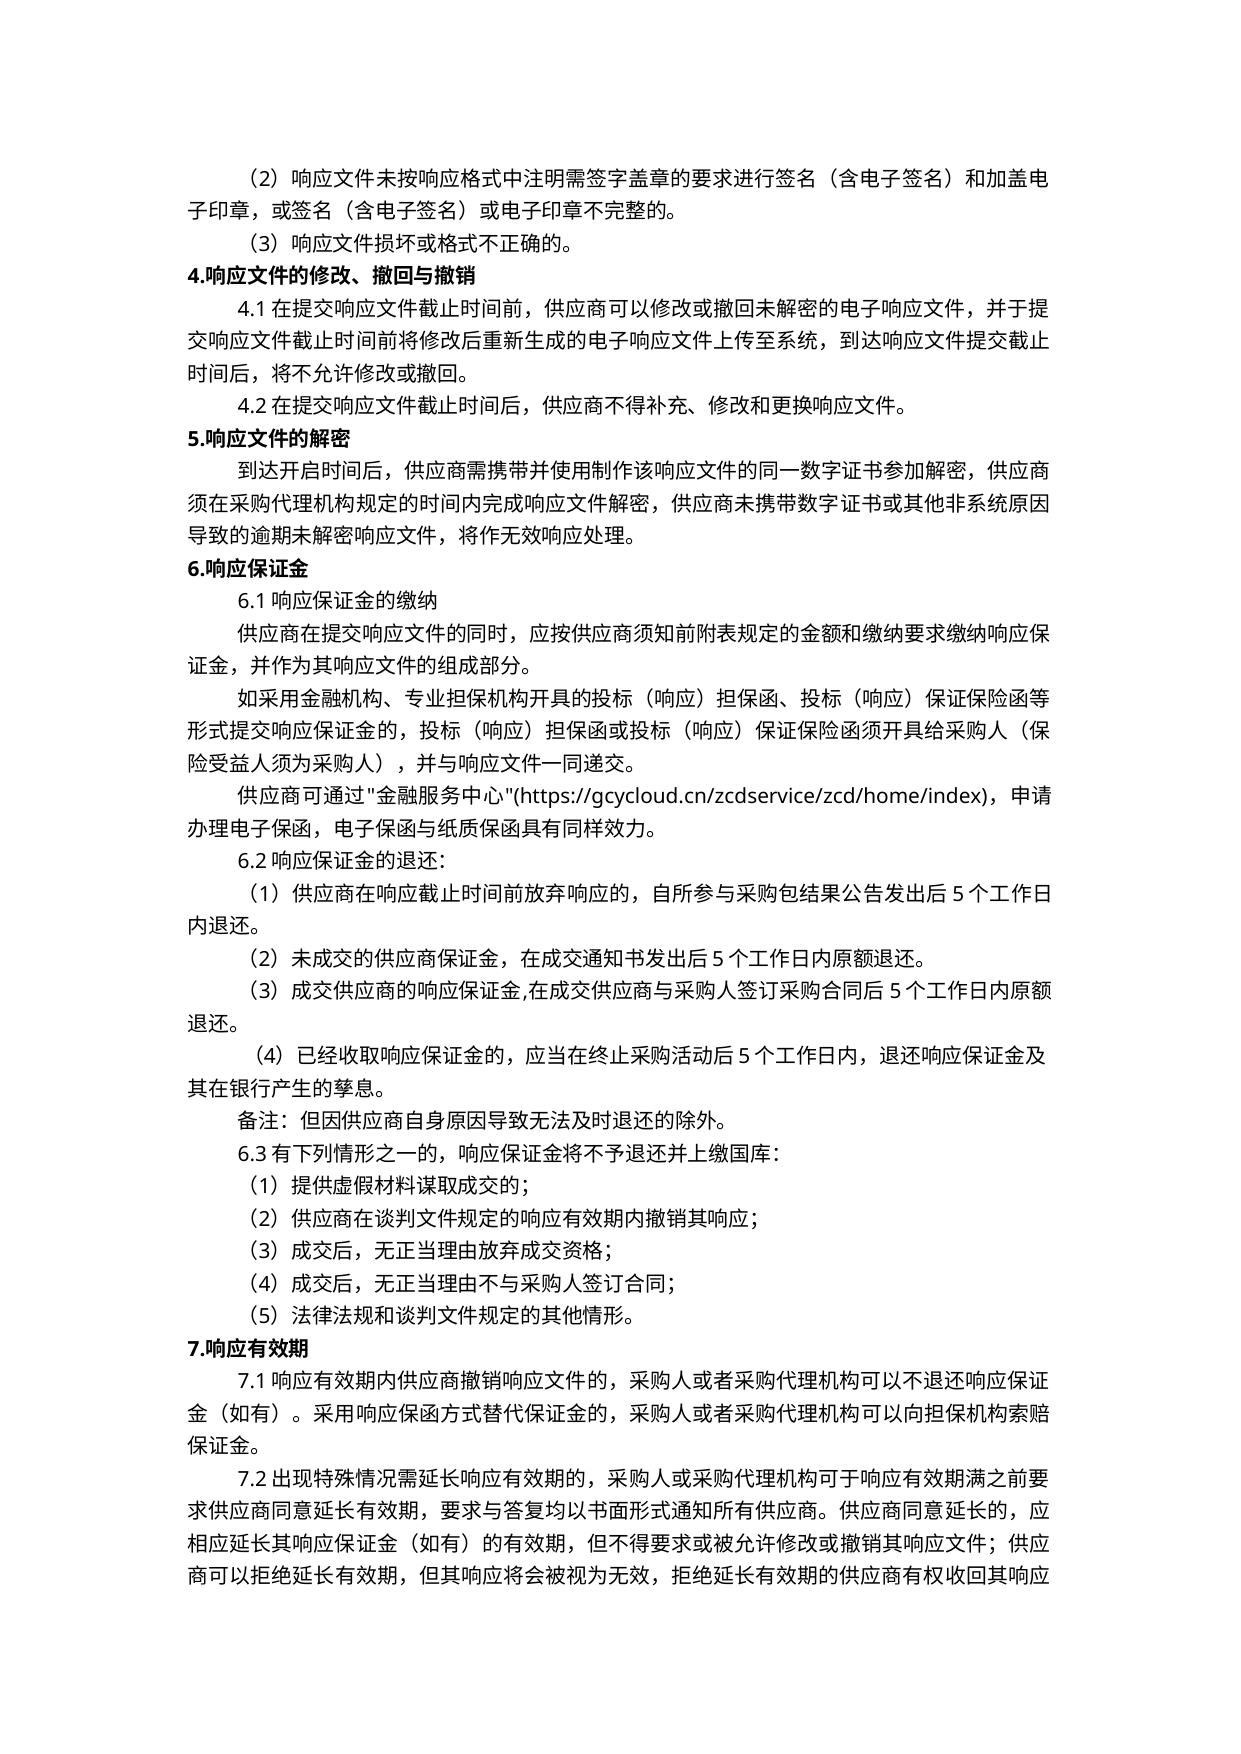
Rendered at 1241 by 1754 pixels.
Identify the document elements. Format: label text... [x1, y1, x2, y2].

text 4.1在提交响应文件截止时间前，供应商可以修改或撤回未解密的电子响应文件，并于提交响应文件截止时间前将修改后重新生成的电子响应文件上传至系统，到达响应文件提交截止时间后，将不允许修改或撤回。 [187, 292, 1053, 389]
text （1）供应商在响应截止时间前放弃响应的，自所参与采购包结果公告发出后5个工作日内退还。 [187, 877, 1053, 942]
text （5）法律法规和谈判文件规定的其他情形。 [187, 1299, 1053, 1332]
text 6.响应保证金 [187, 552, 1053, 584]
text 7.1响应有效期内供应商撤销响应文件的，采购人或者采购代理机构可以不退还响应保证金（如有）。采用响应保函方式替代保证金的，采购人或者采购代理机构可以向担保机构索赔保证金。 [187, 1364, 1053, 1462]
text 供应商可通过"金融服务中心"(https://gcycloud.cn/zcdservice/zcd/home/index)，申请办理电子保函，电子保函与纸质保函具有同样效力。 [187, 779, 1053, 844]
text （2）响应文件未按响应格式中注明需签字盖章的要求进行签名（含电子签名）和加盖电子印章，或签名（含电子签名）或电子印章不完整的。 [187, 162, 1053, 227]
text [187, 1462, 1053, 1592]
text （2）未成交的供应商保证金，在成交通知书发出后5个工作日内原额退还。 [187, 942, 1053, 974]
text 如采用金融机构、专业担保机构开具的投标（响应）担保函、投标（响应）保证保险函等形式提交响应保证金的，投标（响应）担保函或投标（响应）保证保险函须开具给采购人（保险受益人须为采购人），并与响应文件一同递交。 [187, 682, 1053, 779]
text （3）成交供应商的响应保证金,在成交供应商与采购人签订采购合同后5个工作日内原额退还。 [187, 974, 1053, 1039]
text （3）响应文件损坏或格式不正确的。 [187, 227, 1053, 259]
text （3）成交后，无正当理由放弃成交资格； [187, 1234, 1053, 1267]
text 5.响应文件的解密 [187, 422, 1053, 454]
text （4）已经收取响应保证金的，应当在终止采购活动后5个工作日内，退还响应保证金及其在银行产生的孳息。 [187, 1039, 1053, 1104]
text （4）成交后，无正当理由不与采购人签订合同； [187, 1267, 1053, 1299]
text 6.1响应保证金的缴纳 [187, 584, 1053, 617]
text 6.3有下列情形之一的，响应保证金将不予退还并上缴国库： [187, 1137, 1053, 1169]
text 供应商在提交响应文件的同时，应按供应商须知前附表规定的金额和缴纳要求缴纳响应保证金，并作为其响应文件的组成部分。 [187, 617, 1053, 682]
text 6.2响应保证金的退还： [187, 844, 1053, 877]
text 4.响应文件的修改、撤回与撤销 [187, 259, 1053, 292]
text 到达开启时间后，供应商需携带并使用制作该响应文件的同一数字证书参加解密，供应商须在采购代理机构规定的时间内完成响应文件解密，供应商未携带数字证书或其他非系统原因导致的逾期未解密响应文件，将作无效响应处理。 [187, 454, 1053, 552]
text （2）供应商在谈判文件规定的响应有效期内撤销其响应； [187, 1202, 1053, 1234]
text 备注：但因供应商自身原因导致无法及时退还的除外。 [187, 1104, 1053, 1137]
text 7.响应有效期 [187, 1332, 1053, 1364]
text 4.2在提交响应文件截止时间后，供应商不得补充、修改和更换响应文件。 [187, 389, 1053, 422]
text （1）提供虚假材料谋取成交的； [187, 1169, 1053, 1202]
